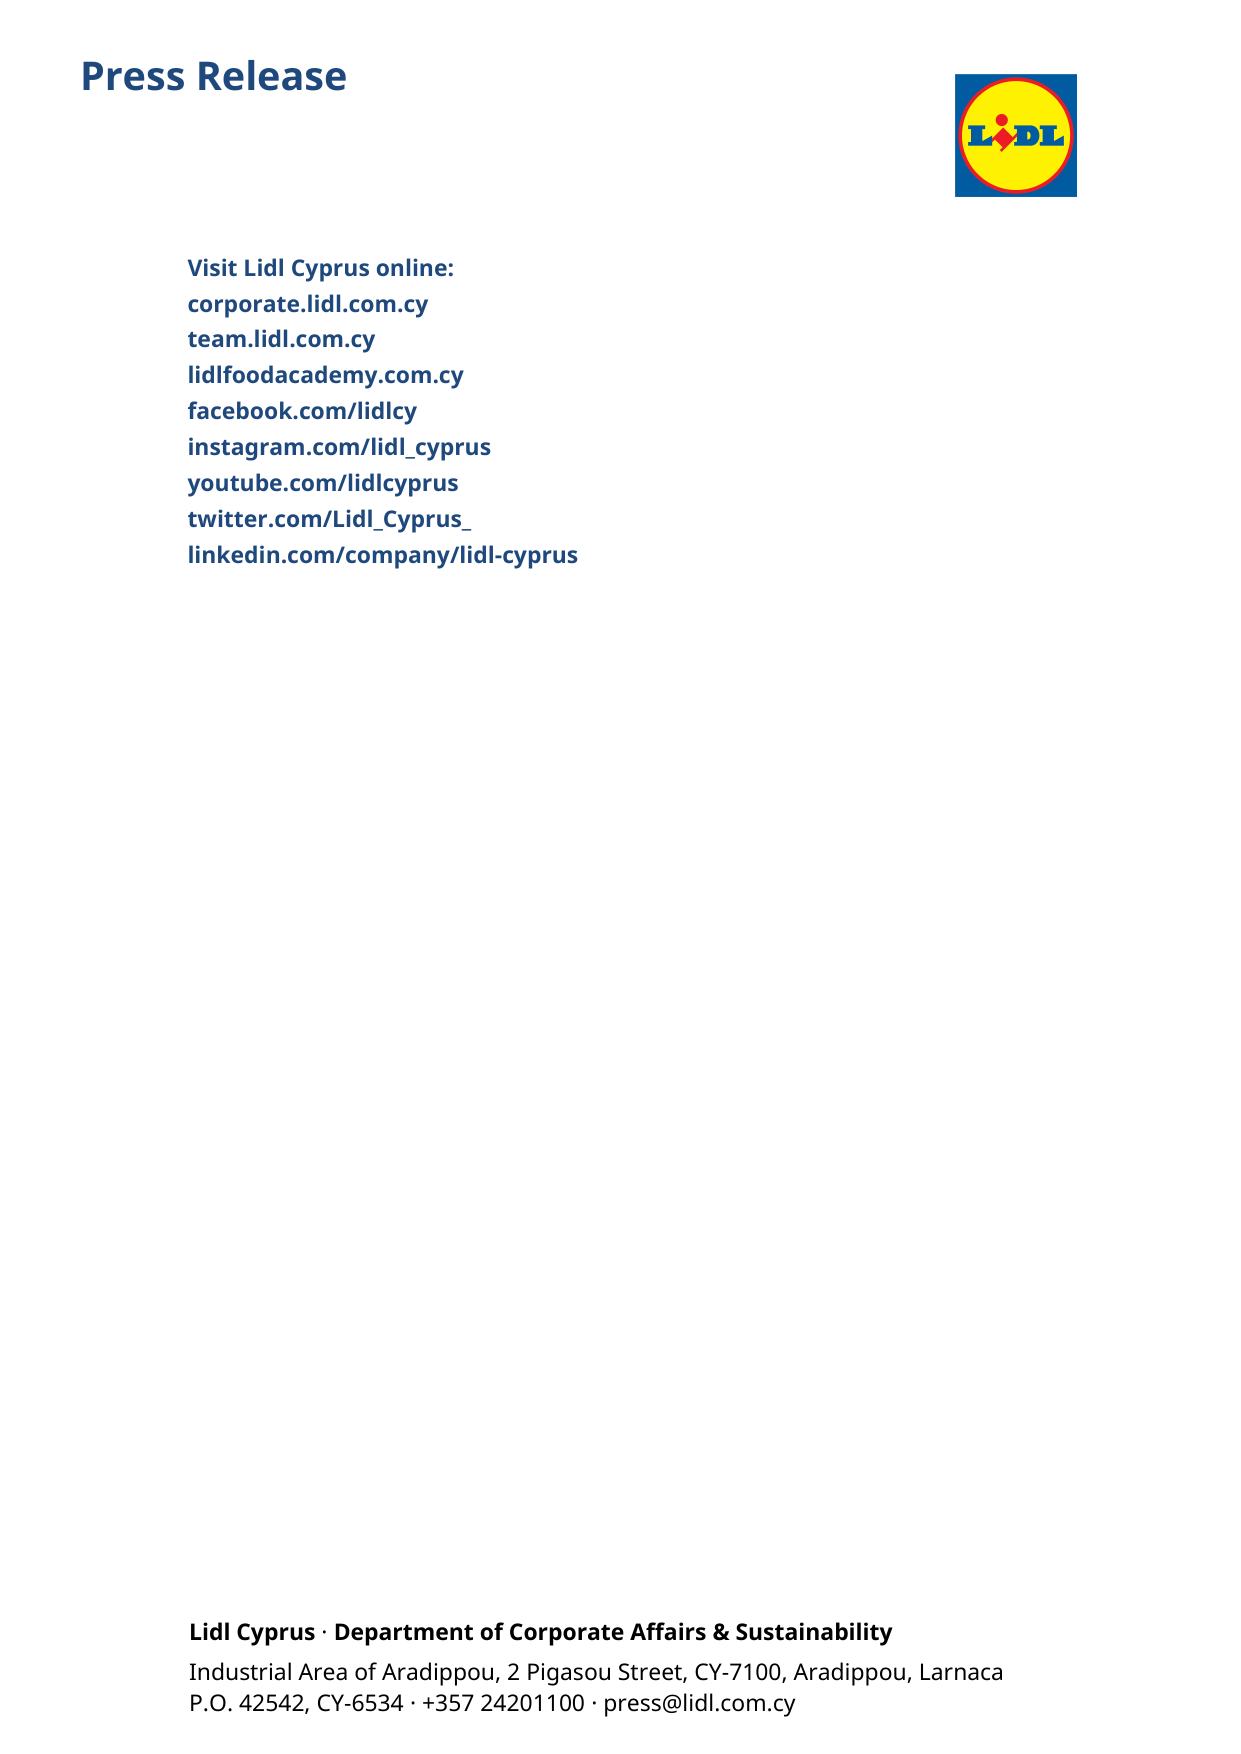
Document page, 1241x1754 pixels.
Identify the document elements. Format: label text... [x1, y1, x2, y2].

text Visit Lidl Cyprus online: [187, 252, 1078, 283]
text youtube.com/lidlcyprus [187, 467, 1078, 498]
text twitter.com/Lidl_Cyprus_ [187, 503, 1078, 534]
text instagram.com/lidl_cyprus [187, 431, 1078, 462]
text facebook.com/lidlcy [187, 395, 1078, 427]
text lidlfoodacademy.com.cy [187, 359, 1078, 391]
text linkedin.com/company/lidl-cyprus [187, 539, 1078, 570]
text team.lidl.com.cy [187, 323, 1078, 355]
picture [954, 73, 1078, 198]
text corporate.lidl.com.cy [187, 287, 1078, 319]
